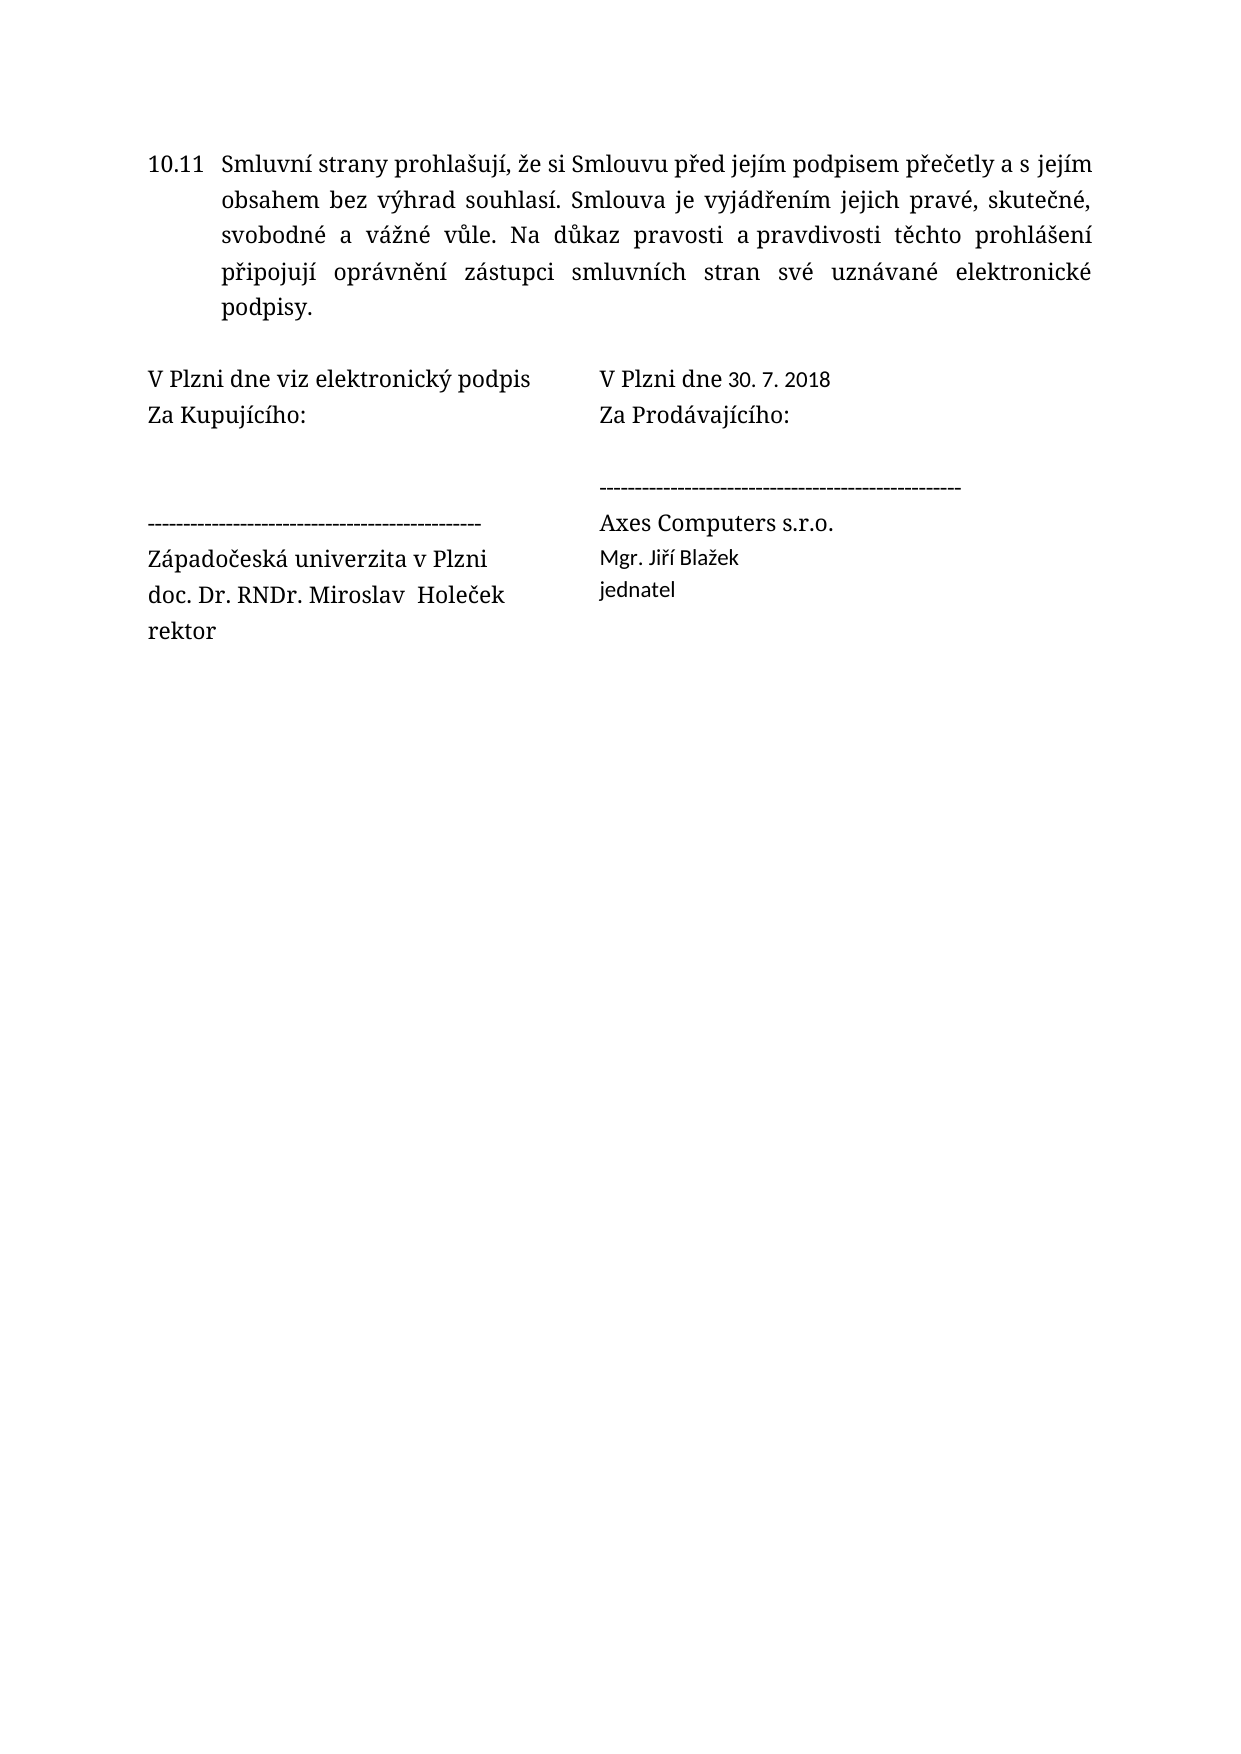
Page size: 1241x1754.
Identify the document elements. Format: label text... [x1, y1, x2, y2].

table_header V Plzni dne 30. 7. 2018 Za Prodávajícího: --------------------------------------------------- Axes Computers s.r.o. Mgr. Jiří Blažek jednatel [588, 363, 1040, 686]
table_header V Plzni dne viz elektronický podpis Za Kupujícího: ----------------------------------------------- Západočeská univerzita v Plzni doc. Dr. RNDr. Miroslav Holeček rektor [136, 363, 588, 686]
text 10.11 Smluvní strany prohlašují, že si Smlouvu před jejím podpisem přečetly a s jejím obsahem bez výhrad souhlasí. Smlouva je vyjádřením jejich pravé, skutečné, svobodné a vážné vůle. Na důkaz pravosti a pravdivosti těchto prohlášení připojují oprávnění zástupci smluvních stran své uznávané elektronické podpisy. [148, 148, 1093, 323]
